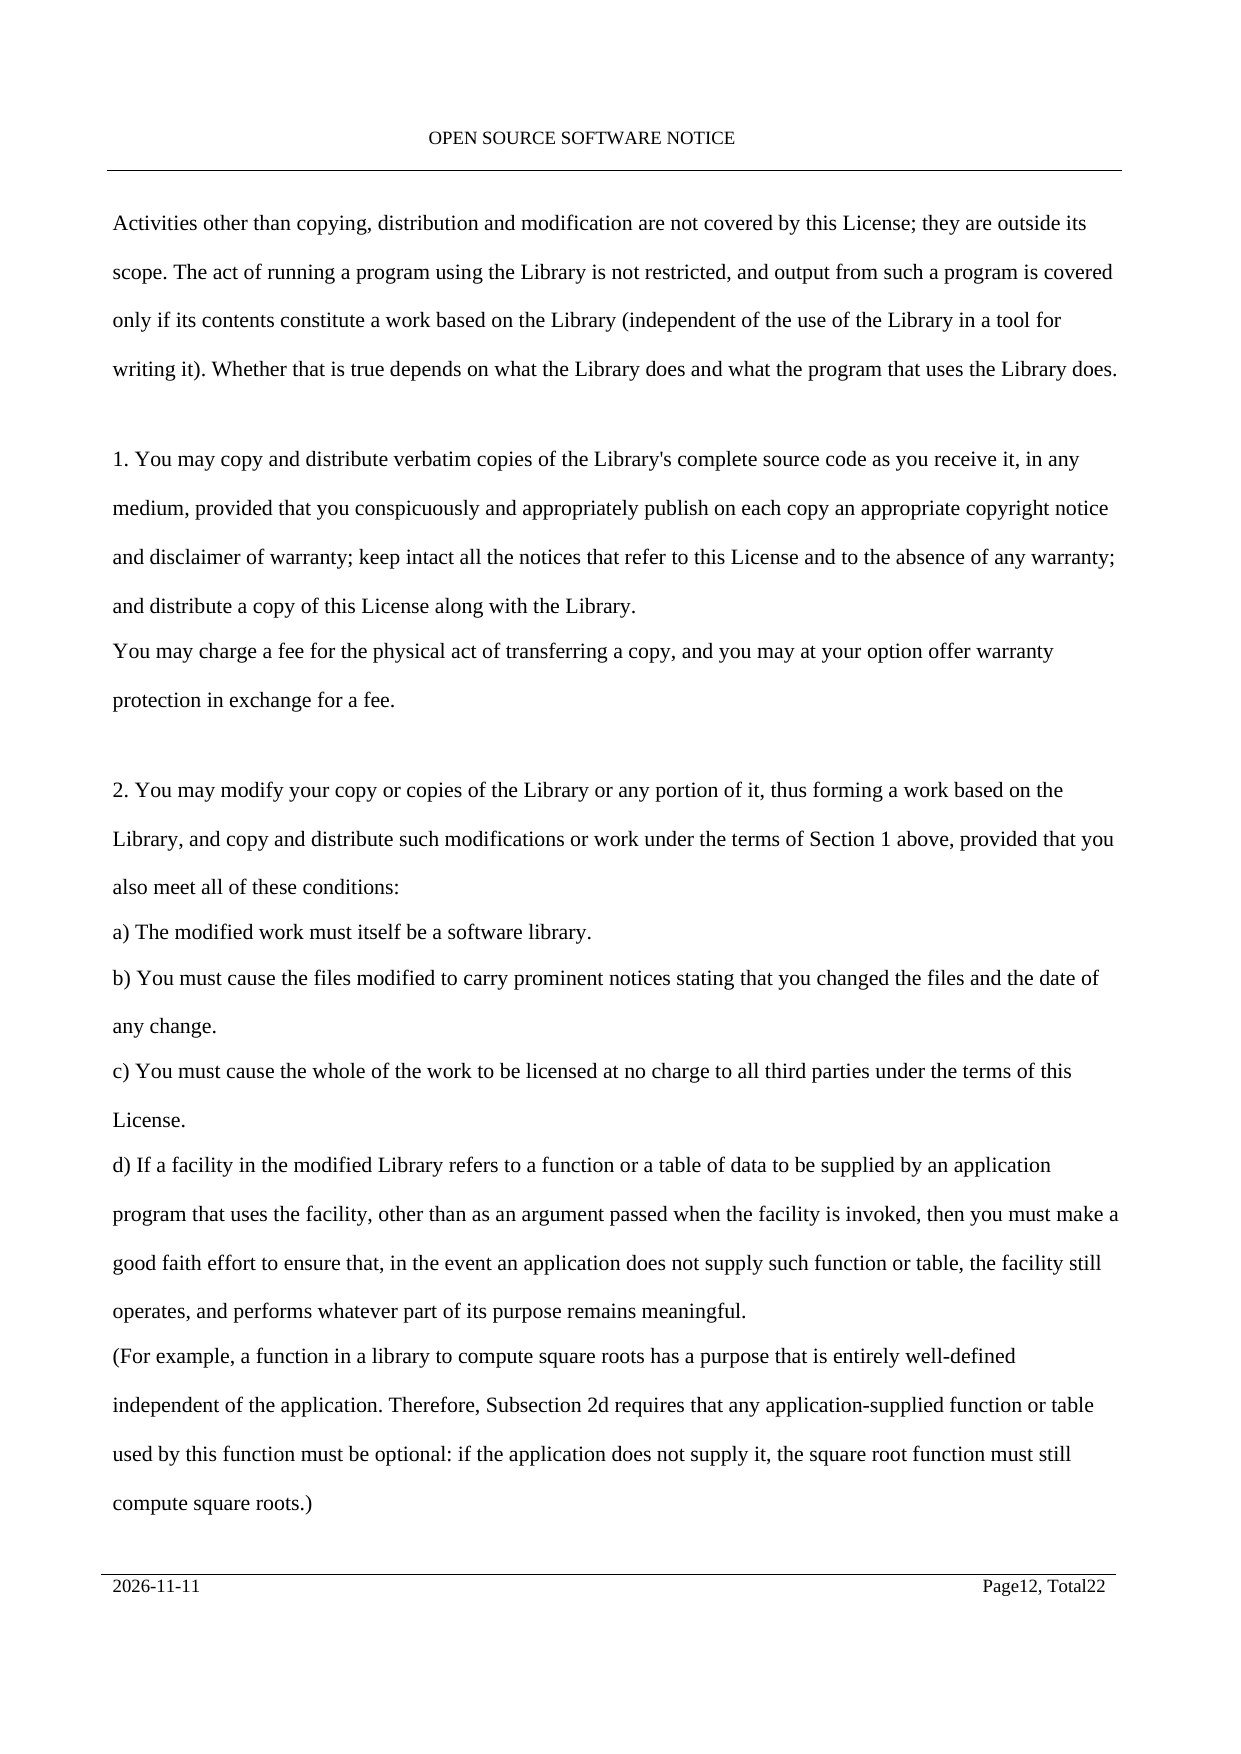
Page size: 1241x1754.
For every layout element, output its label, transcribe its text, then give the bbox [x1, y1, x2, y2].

text d) If a facility in the modified Library refers to a function or a table of data to be supplied by an application program that uses the facility, other than as an argument passed when the facility is invoked, then you must make a good faith effort to ensure that, in the event an application does not supply such function or table, the facility still operates, and performs whatever part of its purpose remains meaningful. [112, 1148, 1128, 1327]
text b) You must cause the files modified to carry prominent notices stating that you changed the files and the date of any change. [112, 961, 1128, 1042]
text c) You must cause the whole of the work to be licensed at no charge to all third parties under the terms of this License. [112, 1055, 1128, 1136]
text Activities other than copying, distribution and modification are not covered by this License; they are outside its scope. The act of running a program using the Library is not restricted, and output from such a program is covered only if its contents constitute a work based on the Library (independent of the use of the Library in a tool for writing it). Whether that is true depends on what the Library does and what the program that uses the Library does. [112, 206, 1128, 385]
text 1. You may copy and distribute verbatim copies of the Library's complete source code as you receive it, in any medium, provided that you conspicuously and appropriately publish on each copy an appropriate copyright notice and disclaimer of warranty; keep intact all the notices that refer to this License and to the absence of any warranty; and distribute a copy of this License along with the Library. [112, 443, 1128, 622]
text a) The modified work must itself be a software library. [112, 916, 1128, 948]
text (For example, a function in a library to compute square roots has a purpose that is entirely well-defined independent of the application. Therefore, Subsection 2d requires that any application-supplied function or table used by this function must be optional: if the application does not supply it, the square root function must still compute square roots.) [112, 1340, 1128, 1519]
text 2. You may modify your copy or copies of the Library or any portion of it, thus forming a work based on the Library, and copy and distribute such modifications or work under the terms of Section 1 above, provided that you also meet all of these conditions: [112, 773, 1128, 903]
text You may charge a fee for the physical act of transferring a copy, and you may at your option offer warranty protection in exchange for a fee. [112, 634, 1128, 715]
